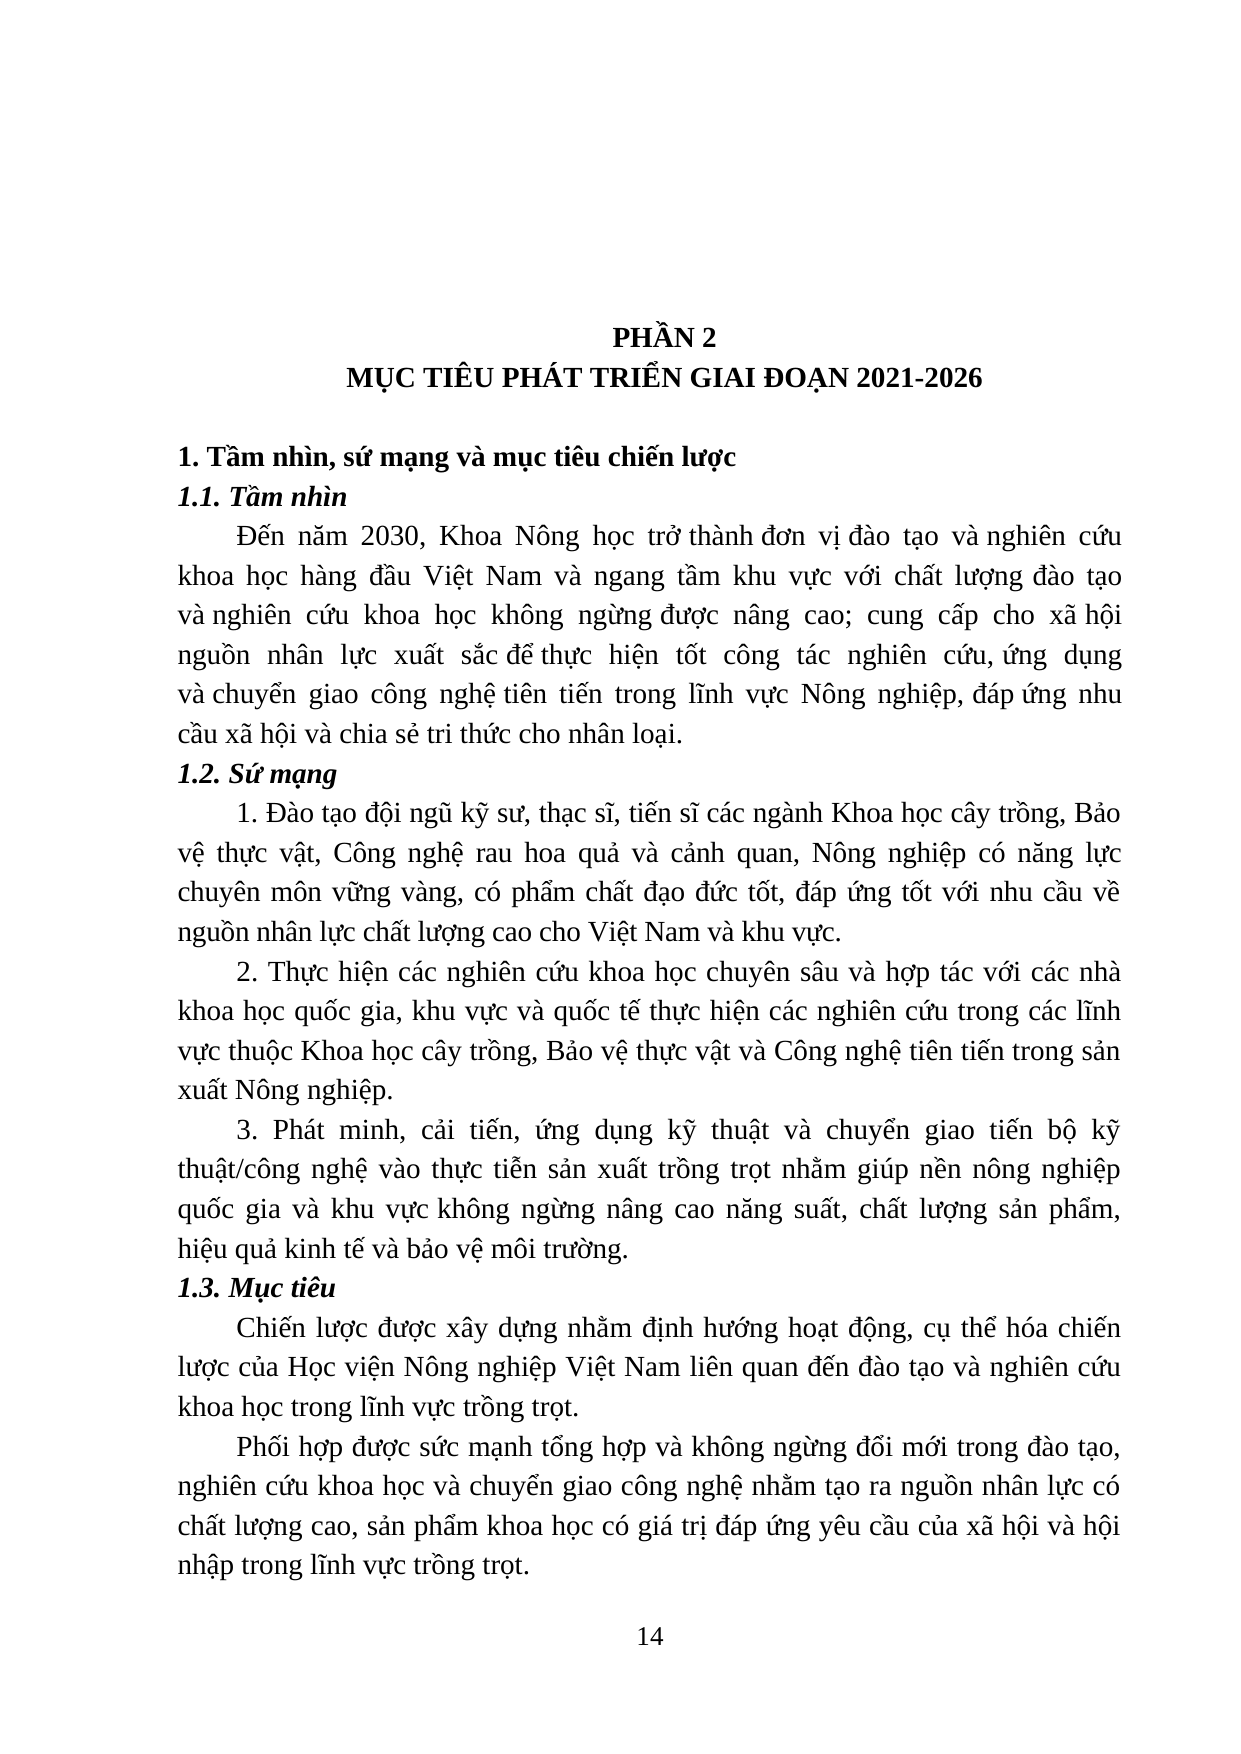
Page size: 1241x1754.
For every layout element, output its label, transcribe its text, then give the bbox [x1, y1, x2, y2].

text Đến năm 2030, Khoa Nông học trở thành đơn vị đào tạo và nghiên cứu khoa học hàng đầu Việt Nam và ngang tầm khu vực với chất lượng đào tạo và nghiên cứu khoa học không ngừng được nâng cao; cung cấp cho xã hội nguồn nhân lực xuất sắc để thực hiện tốt công tác nghiên cứu, ứng dụng và chuyển giao công nghệ tiên tiến trong lĩnh vực Nông nghiệp, đáp ứng nhu cầu xã hội và chia sẻ tri thức cho nhân loại. [177, 514, 1122, 751]
text PHẦN 2 [177, 316, 1122, 356]
text 1. Đào tạo đội ngũ kỹ sư, thạc sĩ, tiến sĩ các ngành Khoa học cây trồng, Bảo vệ thực vật, Công nghệ rau hoa quả và cảnh quan, Nông nghiệp có năng lực chuyên môn vững vàng, có phẩm chất đạo đức tốt, đáp ứng tốt với nhu cầu về nguồn nhân lực chất lượng cao cho Việt Nam và khu vực. [177, 791, 1122, 949]
text Chiến lược được xây dựng nhằm định hướng hoạt động, cụ thể hóa chiến lược của Học viện Nông nghiệp Việt Nam liên quan đến đào tạo và nghiên cứu khoa học trong lĩnh vực trồng trọt. [177, 1306, 1122, 1424]
text 1. Tầm nhìn, sứ mạng và mục tiêu chiến lược [177, 435, 1122, 474]
text 1.2. Sứ mạng [177, 751, 1122, 791]
text 1.3. Mục tiêu [177, 1266, 1122, 1306]
text MỤC TIÊU PHÁT TRIỂN GIAI ĐOẠN 2021-2026 [177, 356, 1122, 395]
text 1.1. Tầm nhìn [177, 474, 1122, 514]
text Phối hợp được sức mạnh tổng hợp và không ngừng đổi mới trong đào tạo, nghiên cứu khoa học và chuyển giao công nghệ nhằm tạo ra nguồn nhân lực có chất lượng cao, sản phẩm khoa học có giá trị đáp ứng yêu cầu của xã hội và hội nhập trong lĩnh vực trồng trọt. [177, 1424, 1122, 1583]
text 2. Thực hiện các nghiên cứu khoa học chuyên sâu và hợp tác với các nhà khoa học quốc gia, khu vực và quốc tế thực hiện các nghiên cứu trong các lĩnh vực thuộc Khoa học cây trồng, Bảo vệ thực vật và Công nghệ tiên tiến trong sản xuất Nông nghiệp. [177, 949, 1122, 1108]
text 3. Phát minh, cải tiến, ứng dụng kỹ thuật và chuyển giao tiến bộ kỹ thuật/công nghệ vào thực tiễn sản xuất trồng trọt nhằm giúp nền nông nghiệp quốc gia và khu vực không ngừng nâng cao năng suất, chất lượng sản phẩm, hiệu quả kinh tế và bảo vệ môi trường. [177, 1108, 1122, 1266]
